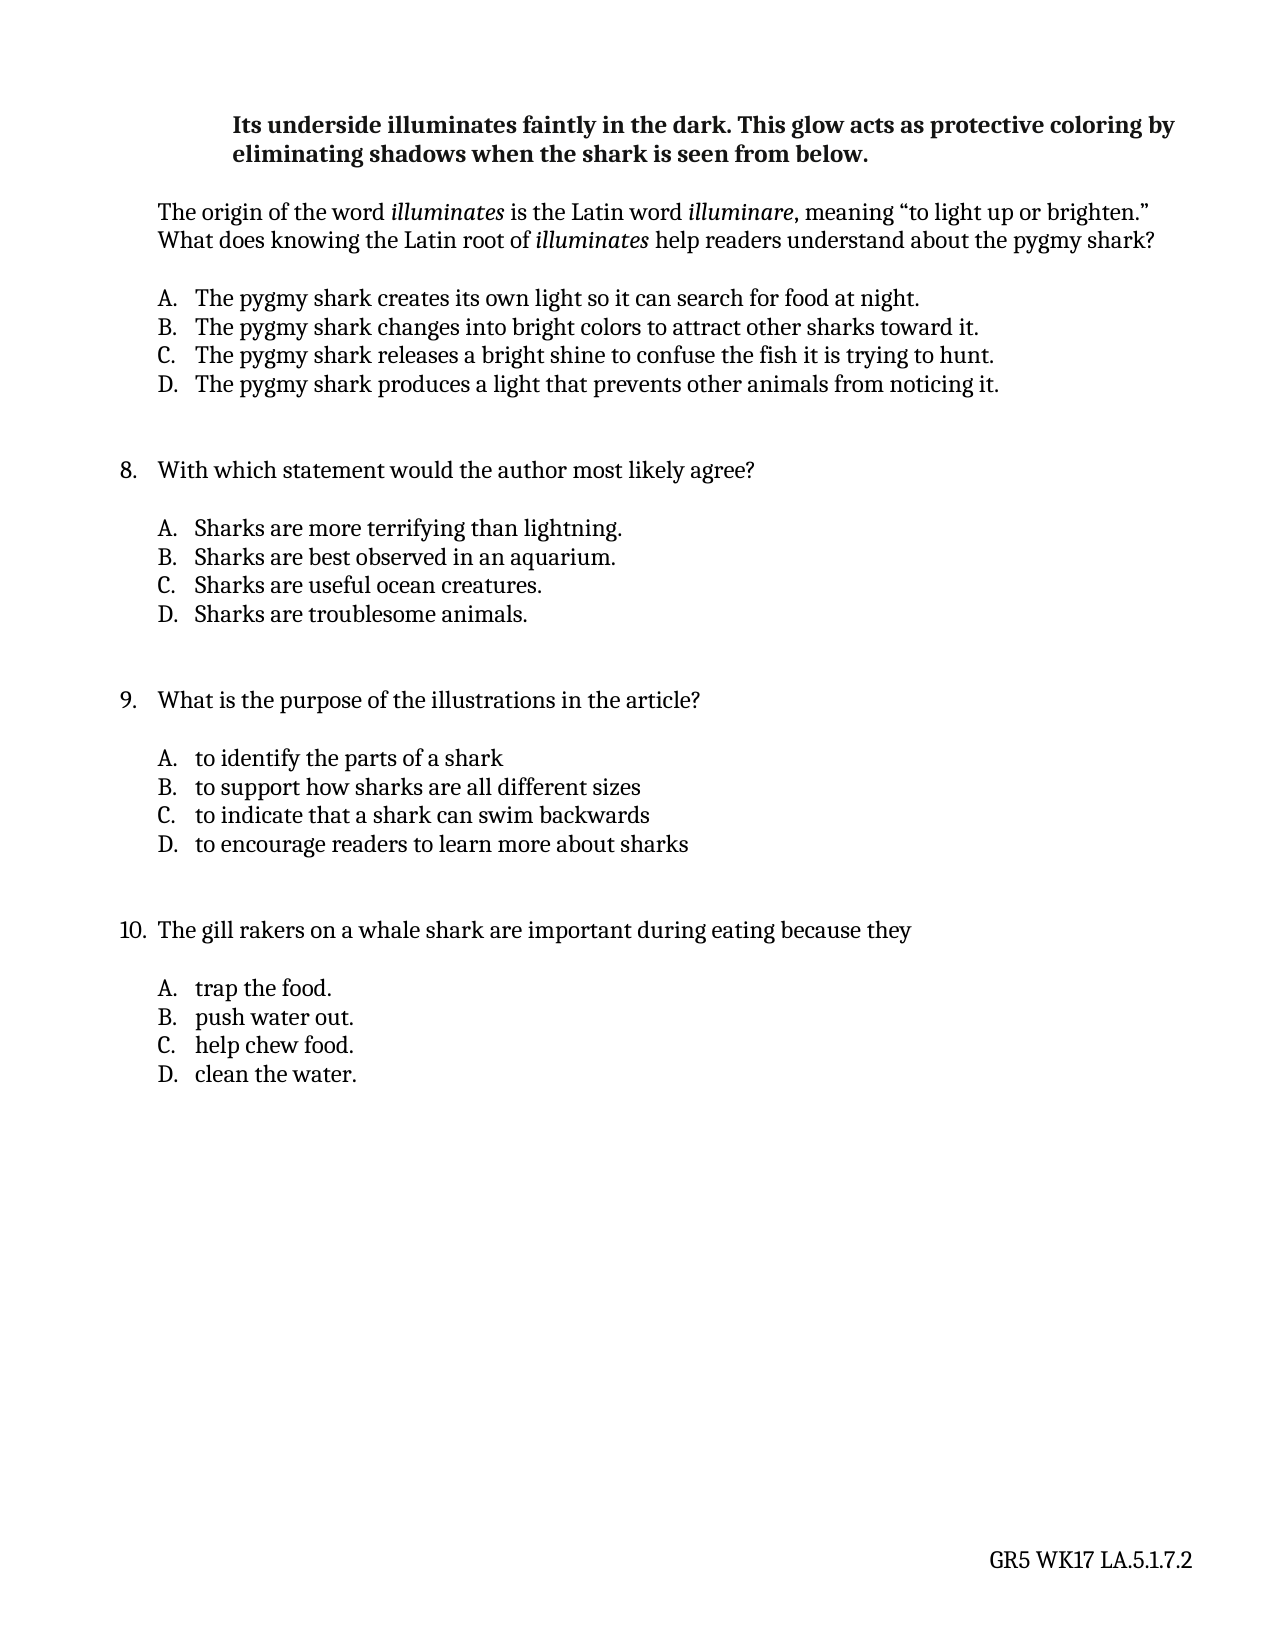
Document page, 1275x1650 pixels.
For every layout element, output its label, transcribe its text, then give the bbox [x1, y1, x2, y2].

list Its underside illuminates faintly in the dark. This glow acts as protective coloring by eliminating shadows when the shark is seen from below. [232, 111, 1192, 169]
list to encourage readers to learn more about sharks [157, 830, 1192, 859]
list What is the purpose of the illustrations in the article? [120, 686, 1192, 715]
list The origin of the word illuminates is the Latin word illuminare, meaning “to light up or brighten.” What does knowing the Latin root of illuminates help readers understand about the pygmy shark? [157, 197, 1192, 255]
list to indicate that a shark can swim backwards [157, 801, 1192, 830]
list Sharks are useful ocean creatures. [157, 571, 1192, 600]
list help chew food. [157, 1031, 1192, 1060]
list The pygmy shark produces a light that prevents other animals from noticing it. [157, 370, 1192, 399]
list The pygmy shark changes into bright colors to attract other sharks toward it. [157, 312, 1192, 341]
list Sharks are more terrifying than lightning. [157, 514, 1192, 542]
list to identify the parts of a shark [157, 744, 1192, 772]
list push water out. [157, 1002, 1192, 1031]
list The pygmy shark creates its own light so it can search for food at night. [157, 284, 1192, 312]
list to support how sharks are all different sizes [157, 772, 1192, 801]
list The pygmy shark releases a bright shine to confuse the fish it is trying to hunt. [157, 341, 1192, 370]
list clean the water. [157, 1060, 1192, 1089]
list trap the food. [157, 974, 1192, 1002]
list With which statement would the author most likely agree? [120, 456, 1192, 485]
list The gill rakers on a whale shark are important during eating because they [120, 916, 1192, 945]
list Sharks are best observed in an aquarium. [157, 542, 1192, 571]
list Sharks are troublesome animals. [157, 600, 1192, 629]
